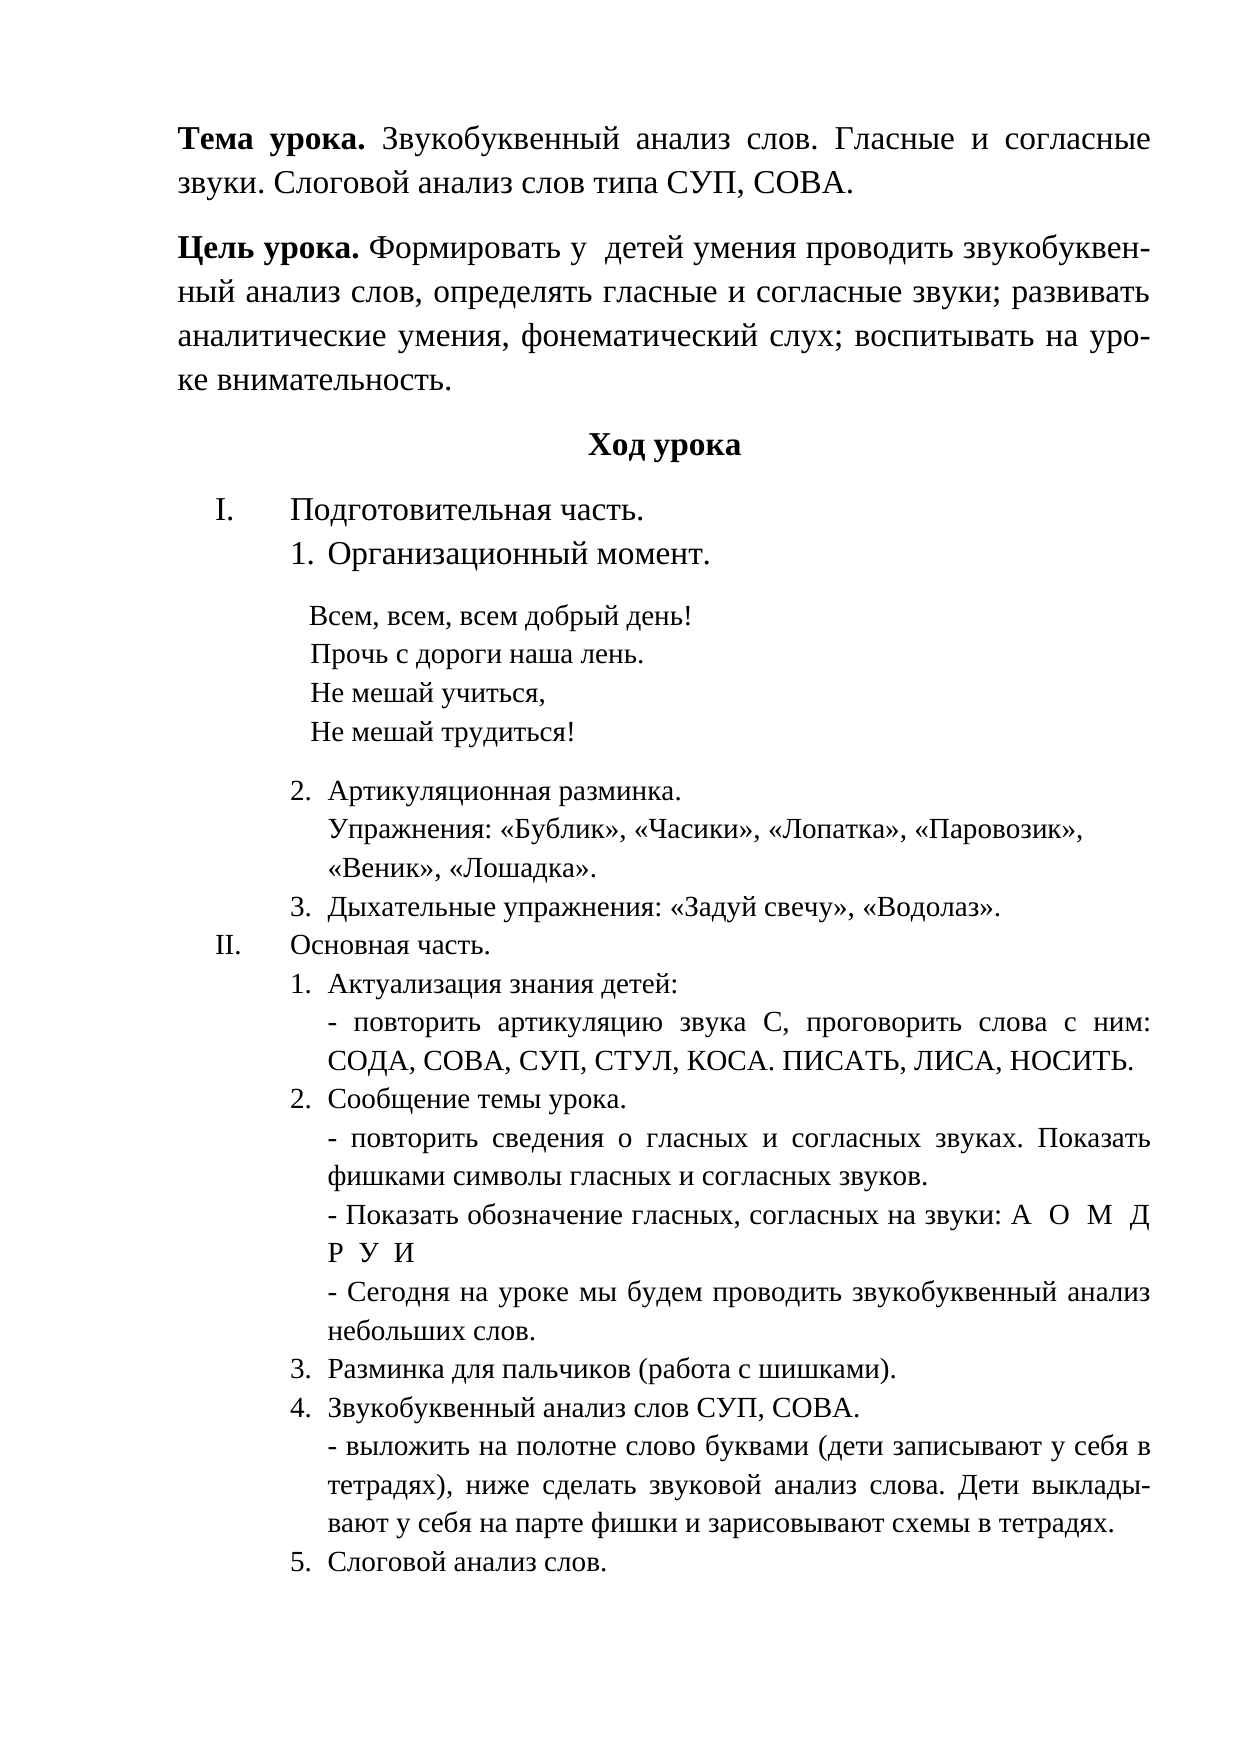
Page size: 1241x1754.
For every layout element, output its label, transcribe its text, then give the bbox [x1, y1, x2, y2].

text Цель урока. Формировать у детей умения проводить звукобуквен-ный анализ слов, определять гласные и согласные звуки; развивать аналитические умения, фонематический слух; воспитывать на уро-ке внимательность. [177, 227, 1152, 398]
list Звукобуквенный анализ слов СУП, СОВА. [290, 1390, 1152, 1423]
list Сообщение темы урока. [290, 1081, 1152, 1115]
list - повторить сведения о гласных и согласных звуках. Показать фишками символы гласных и согласных звуков. [327, 1120, 1152, 1192]
list Актуализация знания детей: [290, 966, 1152, 999]
list Дыхательные упражнения: «Задуй свечу», «Водолаз». [290, 889, 1152, 922]
list - Сегодня на уроке мы будем проводить звукобуквенный анализ небольших слов. [327, 1274, 1152, 1346]
list - выложить на полотне слово буквами (дети записывают у себя в тетрадях), ниже сделать звуковой анализ слова. Дети выклады-вают у себя на парте фишки и зарисовывают схемы в тетрадях. [327, 1428, 1152, 1539]
list Слоговой анализ слов. [290, 1544, 1152, 1577]
text Тема урока. Звукобуквенный анализ слов. Гласные и согласные звуки. Слоговой анализ слов типа СУП, СОВА. [177, 118, 1152, 201]
list Разминка для пальчиков (работа с шишками). [290, 1351, 1152, 1385]
list Артикуляционная разминка. [290, 773, 1152, 807]
list - Показать обозначение гласных, согласных на звуки: А О М Д Р У И [327, 1197, 1152, 1269]
text Ход урока [177, 424, 1152, 462]
text Всем, всем, всем добрый день! Прочь с дороги наша лень. Не мешай учиться, Не мешай трудиться! [177, 598, 1152, 747]
list Подготовительная часть. [215, 489, 1152, 527]
list Упражнения: «Бублик», «Часики», «Лопатка», «Паровозик», «Веник», «Лошадка». [327, 812, 1152, 884]
list Основная часть. [215, 927, 1152, 961]
list - повторить артикуляцию звука С, проговорить слова с ним: СОДА, СОВА, СУП, СТУЛ, КОСА. ПИСАТЬ, ЛИСА, НОСИТЬ. [327, 1004, 1152, 1076]
list Организационный момент. [290, 533, 1152, 571]
